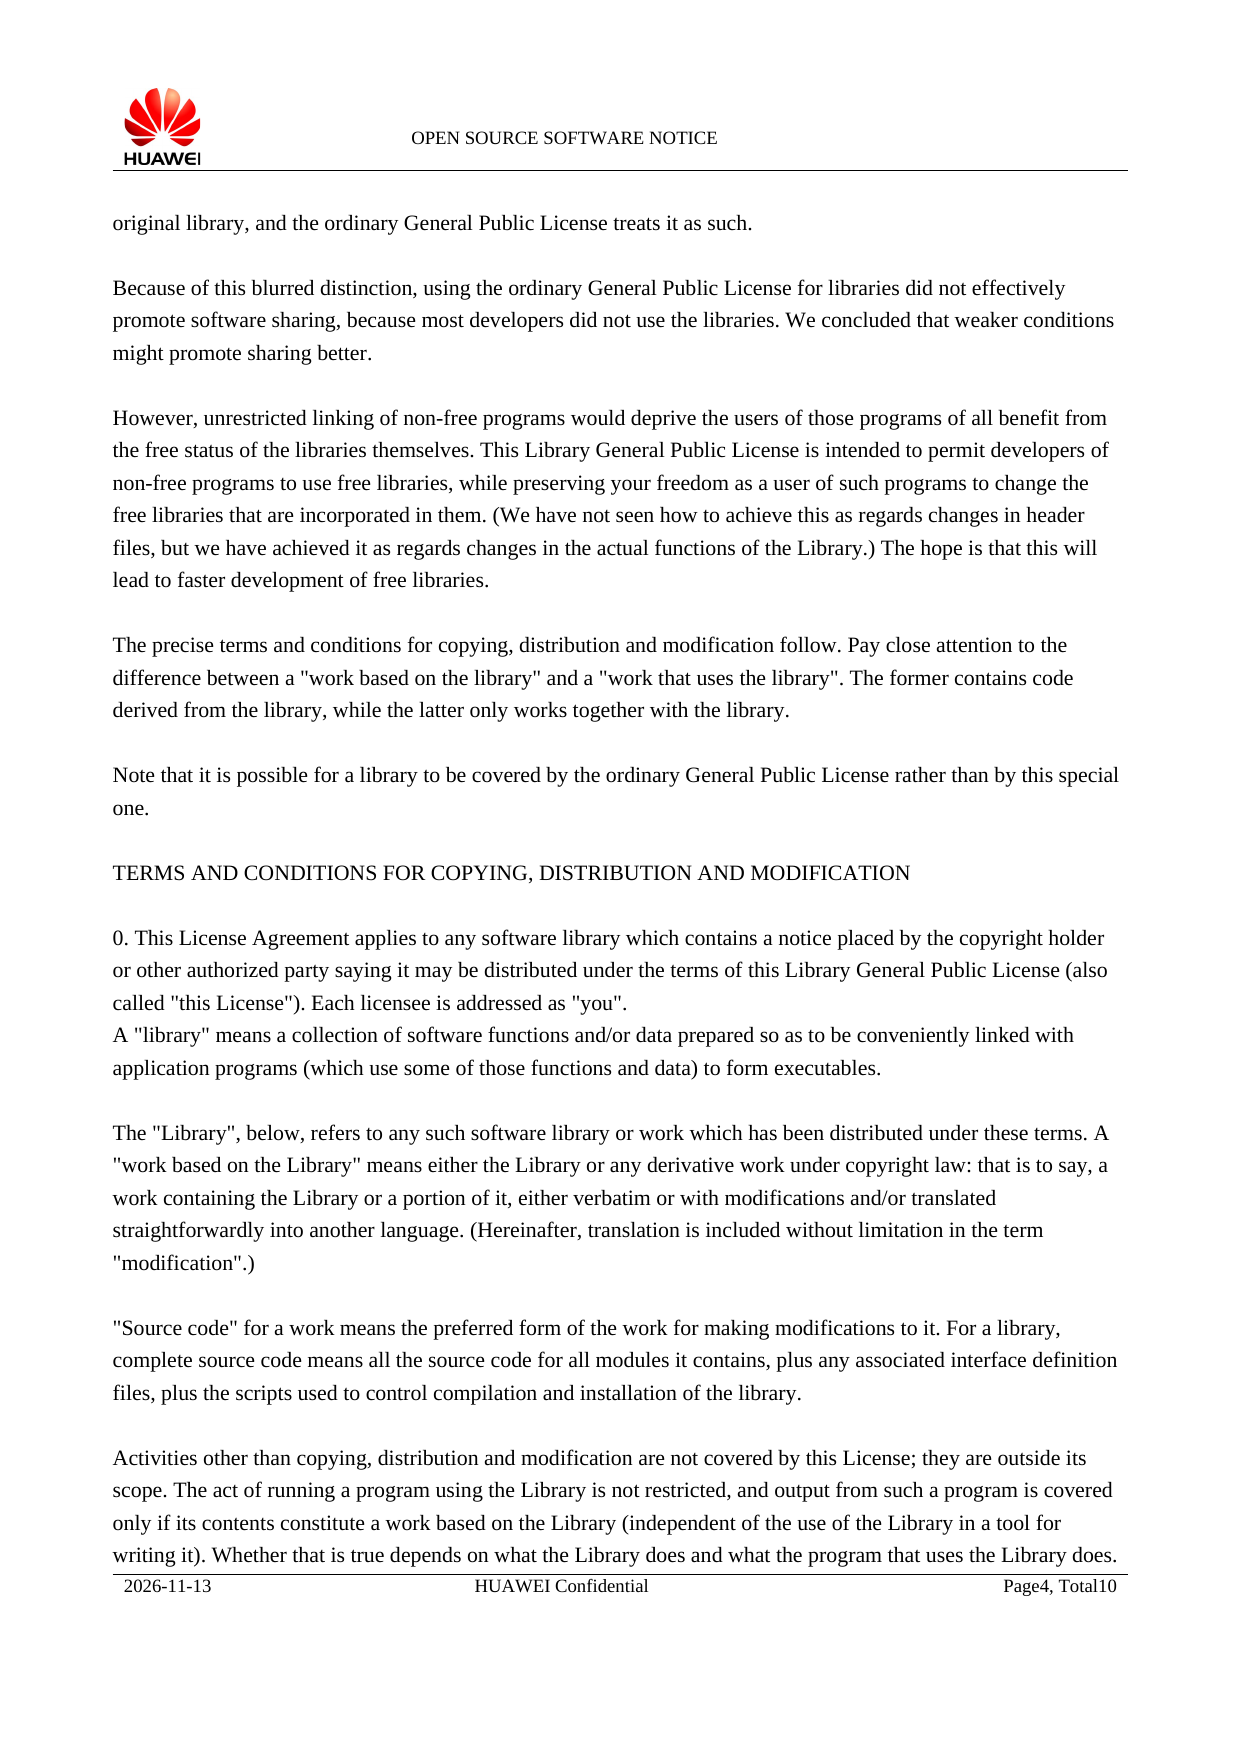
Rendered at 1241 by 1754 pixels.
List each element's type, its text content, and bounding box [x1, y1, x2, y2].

picture [124, 88, 201, 165]
